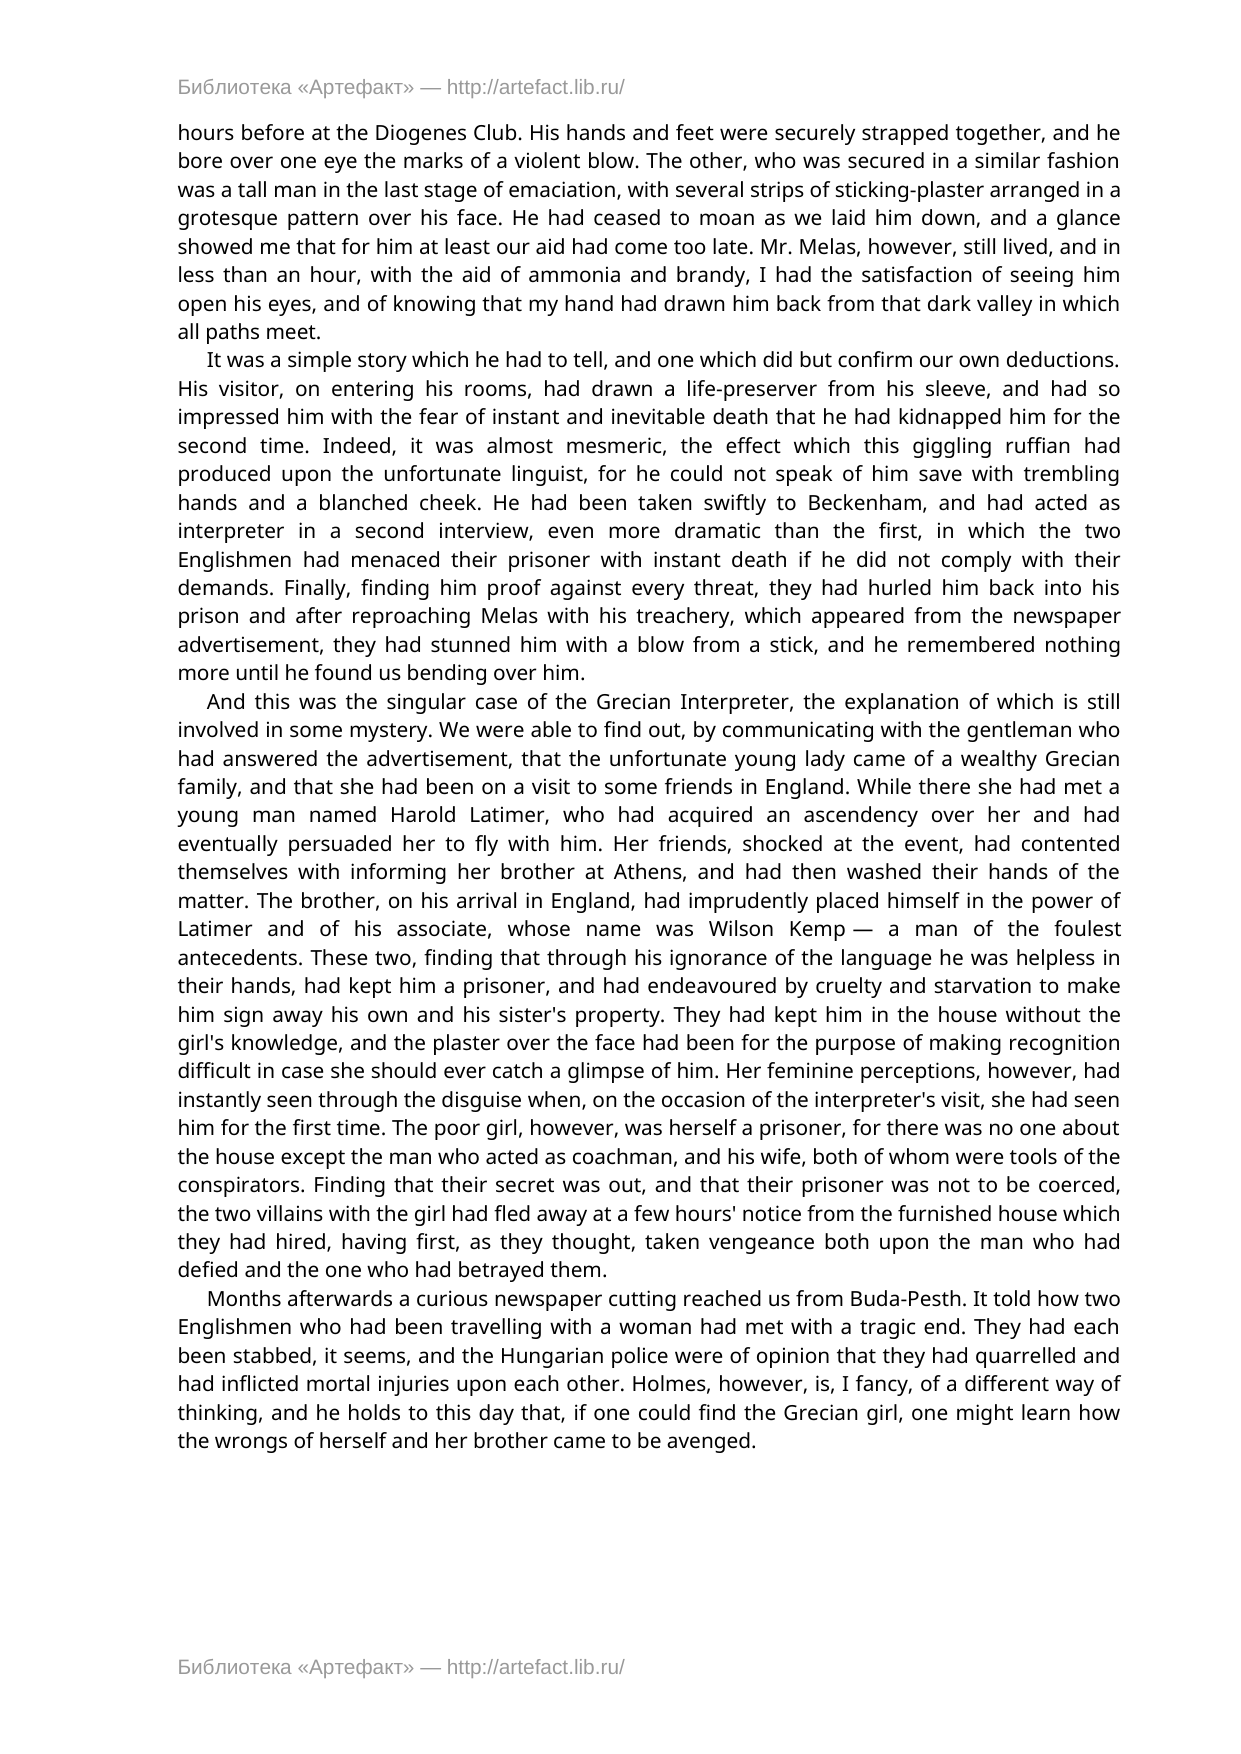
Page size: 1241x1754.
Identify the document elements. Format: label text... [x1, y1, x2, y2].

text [177, 118, 1122, 346]
text It was a simple story which he had to tell, and one which did but confirm our own deductions. His visitor, on entering his rooms, had drawn a life-preserver from his sleeve, and had so impressed him with the fear of instant and inevitable death that he had kidnapped him for the second time. Indeed, it was almost mesmeric, the effect which this giggling ruffian had produced upon the unfortunate linguist, for he could not speak of him save with trembling hands and a blanched cheek. He had been taken swiftly to Beckenham, and had acted as interpreter in a second interview, even more dramatic than the first, in which the two Englishmen had menaced their prisoner with instant death if he did not comply with their demands. Finally, finding him proof against every threat, they had hurled him back into his prison and after reproaching Melas with his treachery, which appeared from the newspaper advertisement, they had stunned him with a blow from a stick, and he remembered nothing more until he found us bending over him. [177, 346, 1122, 687]
text Months afterwards a curious newspaper cutting reached us from Buda-Pesth. It told how two Englishmen who had been travelling with a woman had met with a tragic end. They had each been stabbed, it seems, and the Hungarian police were of opinion that they had quarrelled and had inflicted mortal injuries upon each other. Holmes, however, is, I fancy, of a different way of thinking, and he holds to this day that, if one could find the Grecian girl, one might learn how the wrongs of herself and her brother came to be avenged. [177, 1284, 1122, 1455]
text And this was the singular case of the Grecian Interpreter, the explanation of which is still involved in some mystery. We were able to find out, by communicating with the gentleman who had answered the advertisement, that the unfortunate young lady came of a wealthy Grecian family, and that she had been on a visit to some friends in England. While there she had met a young man named Harold Latimer, who had acquired an ascendency over her and had eventually persuaded her to fly with him. Her friends, shocked at the event, had contented themselves with informing her brother at Athens, and had then washed their hands of the matter. The brother, on his arrival in England, had imprudently placed himself in the power of Latimer and of his associate, whose name was Wilson Kemp — a man of the foulest antecedents. These two, finding that through his ignorance of the language he was helpless in their hands, had kept him a prisoner, and had endeavoured by cruelty and starvation to make him sign away his own and his sister's property. They had kept him in the house without the girl's knowledge, and the plaster over the face had been for the purpose of making recognition difficult in case she should ever catch a glimpse of him. Her feminine perceptions, however, had instantly seen through the disguise when, on the occasion of the interpreter's visit, she had seen him for the first time. The poor girl, however, was herself a prisoner, for there was no one about the house except the man who acted as coachman, and his wife, both of whom were tools of the conspirators. Finding that their secret was out, and that their prisoner was not to be coerced, the two villains with the girl had fled away at a few hours' notice from the furnished house which they had hired, having first, as they thought, taken vengeance both upon the man who had defied and the one who had betrayed them. [177, 687, 1122, 1284]
